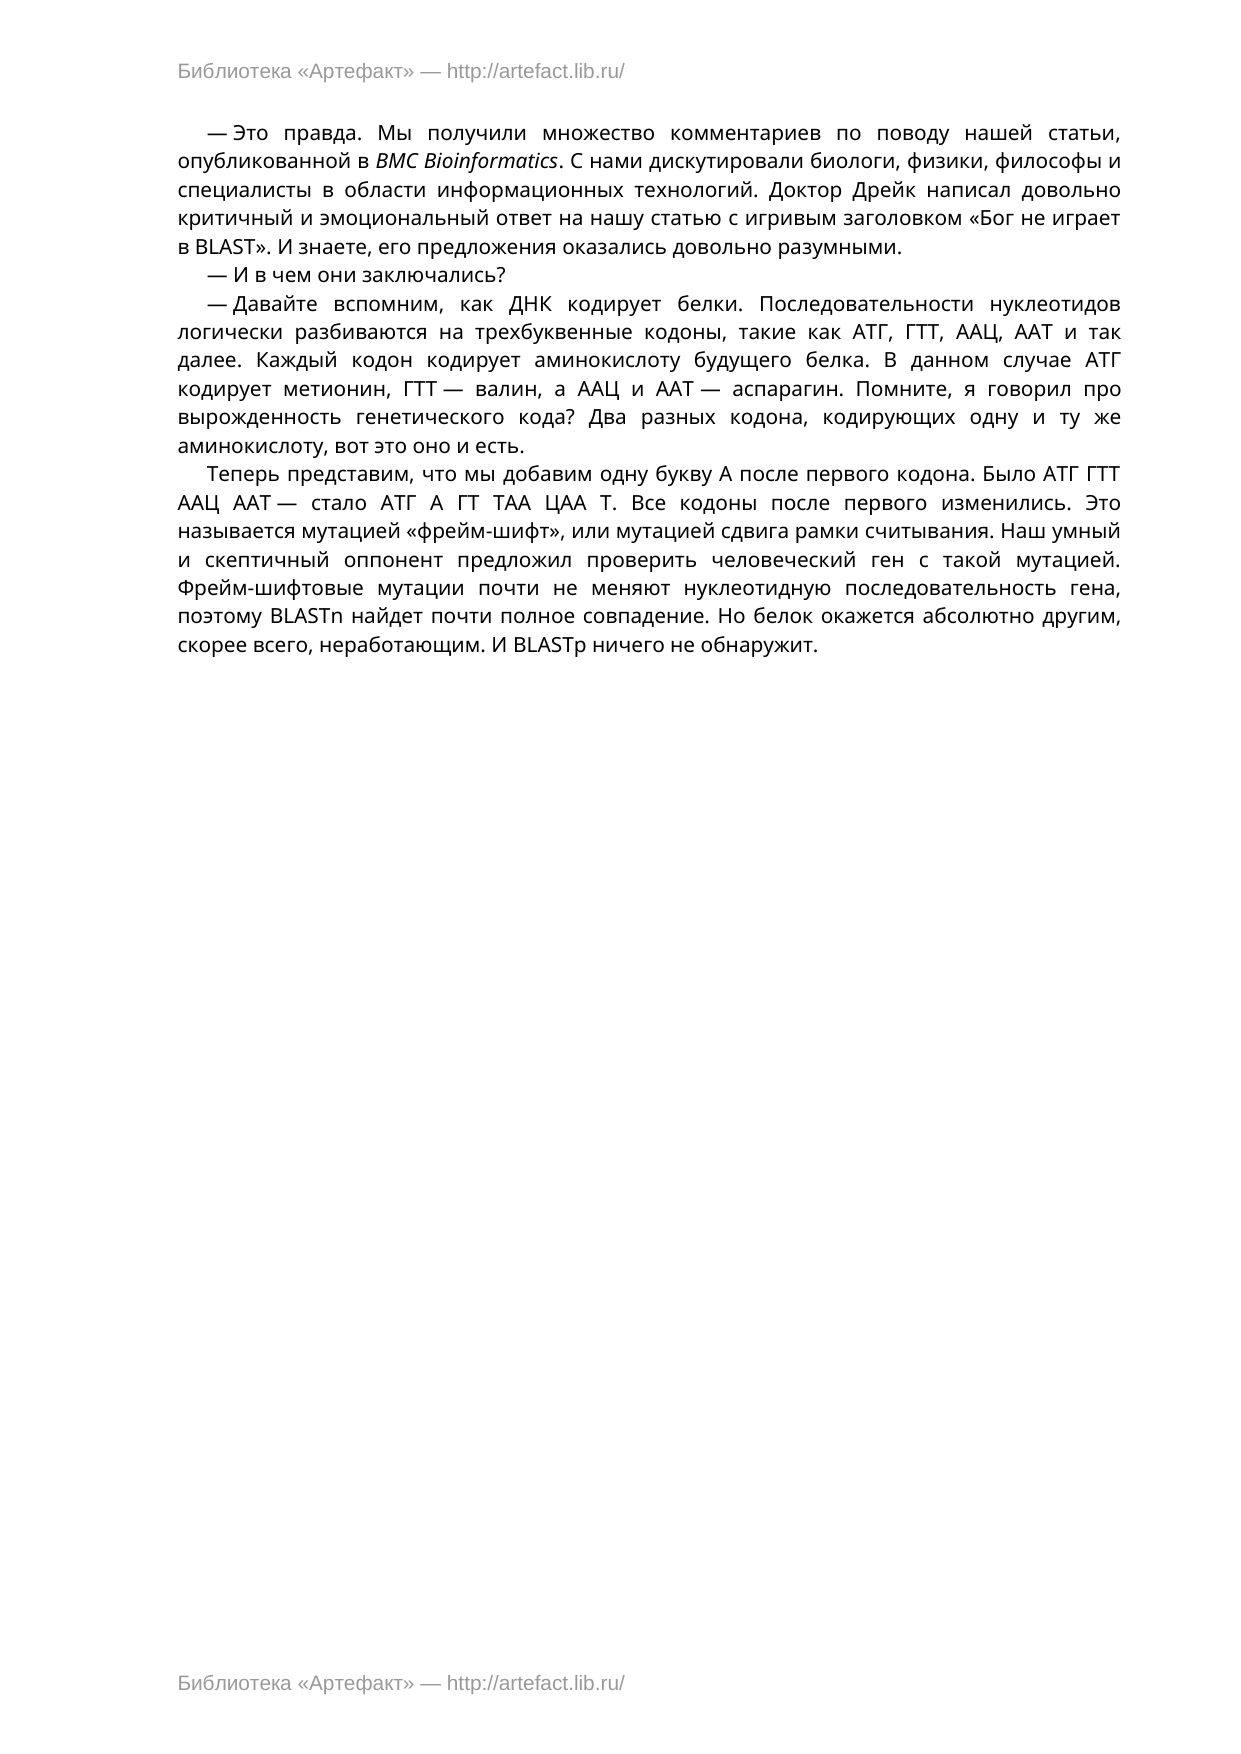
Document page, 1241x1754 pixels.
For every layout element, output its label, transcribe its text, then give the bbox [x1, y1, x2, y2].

text Теперь представим, что мы добавим одну букву А после первого кодона. Было АТГ ГТТ ААЦ ААТ — стало АТГ А ГТ ТАА ЦАА Т. Все кодоны после первого изменились. Это называется мутацией «фрейм-шифт», или мутацией сдвига рамки считывания. Наш умный и скептичный оппонент предложил проверить человеческий ген с такой мутацией. Фрейм-шифтовые мутации почти не меняют нуклеотидную последовательность гена, поэтому BLASTn найдет почти полное совпадение. Но белок окажется абсолютно другим, скорее всего, неработающим. И BLASTp ничего не обнаружит. [177, 459, 1122, 658]
text — И в чем они заключались? [177, 260, 1122, 289]
text — Это правда. Мы получили множество комментариев по поводу нашей статьи, опубликованной в BMC Bioinformatics. С нами дискутировали биологи, физики, философы и специалисты в области информационных технологий. Доктор Дрейк написал довольно критичный и эмоциональный ответ на нашу статью с игривым заголовком «Бог не играет в BLAST». И знаете, его предложения оказались довольно разумными. [177, 118, 1122, 260]
text — Давайте вспомним, как ДНК кодирует белки. Последовательности нуклеотидов логически разбиваются на трехбуквенные кодоны, такие как АТГ, ГТТ, ААЦ, ААТ и так далее. Каждый кодон кодирует аминокислоту будущего белка. В данном случае АТГ кодирует метионин, ГТТ — валин, а ААЦ и ААТ — аспарагин. Помните, я говорил про вырожденность генетического кода? Два разных кодона, кодирующих одну и ту же аминокислоту, вот это оно и есть. [177, 289, 1122, 459]
